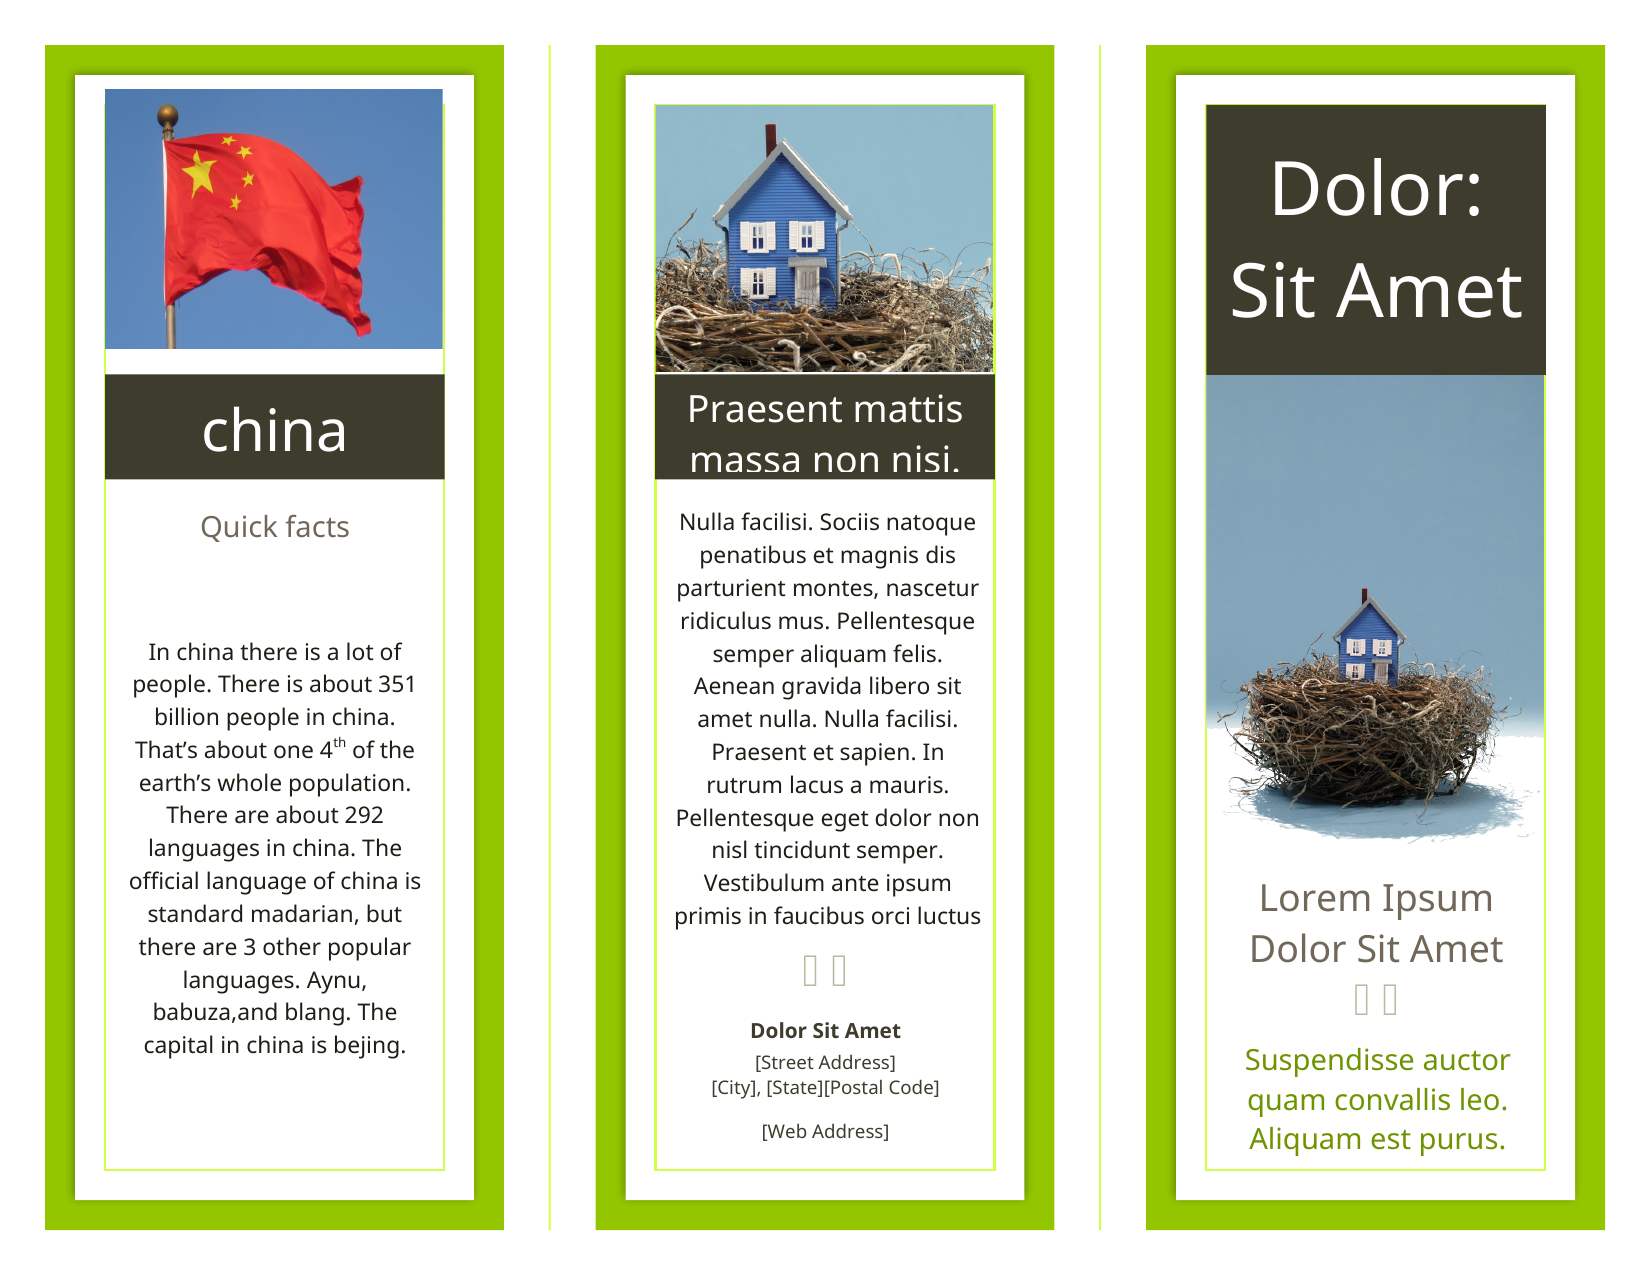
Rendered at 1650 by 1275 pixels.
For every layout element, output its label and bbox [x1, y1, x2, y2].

picture [105, 89, 443, 348]
picture [655, 104, 920, 376]
